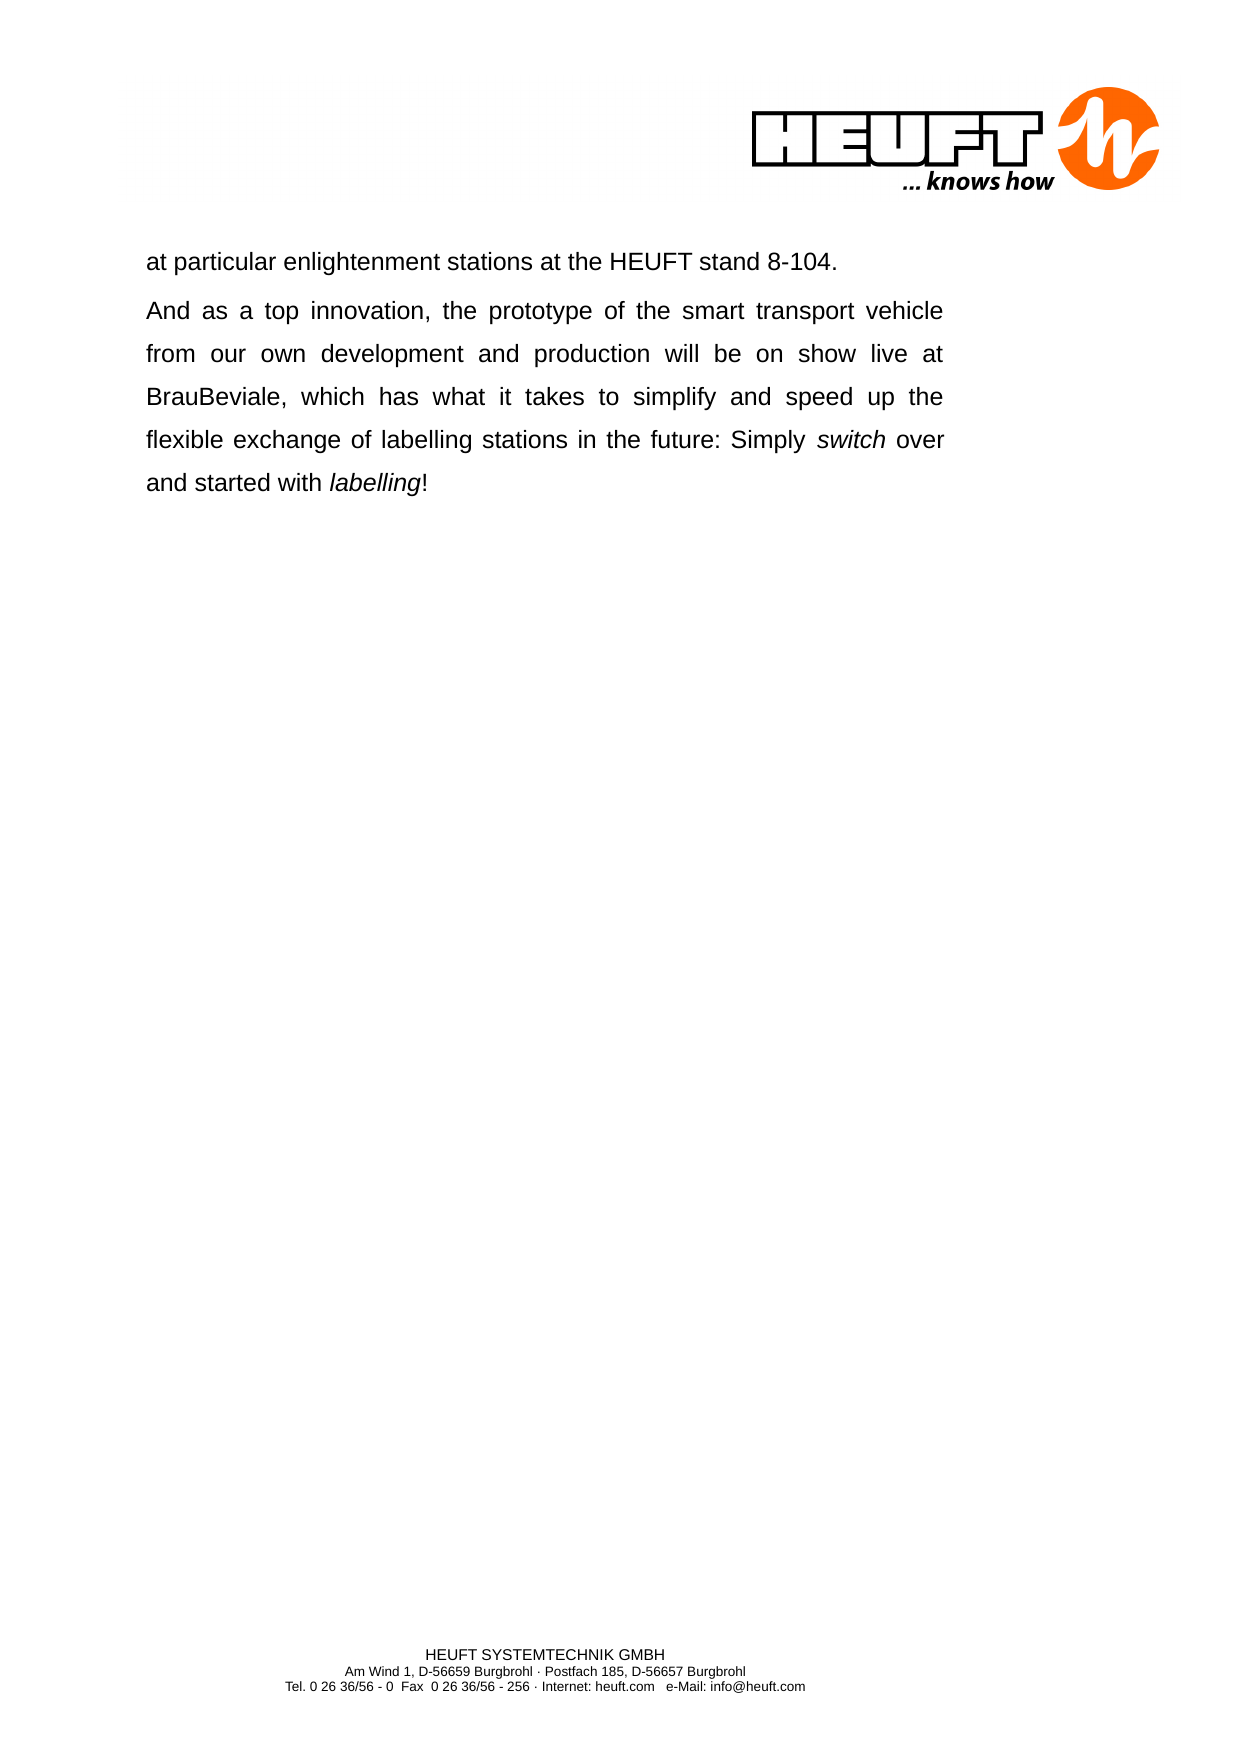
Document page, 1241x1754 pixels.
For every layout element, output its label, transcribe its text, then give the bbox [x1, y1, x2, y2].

text And as a top innovation, the prototype of the smart transport vehicle from our own development and production will be on show live at BrauBeviale, which has what it takes to simplify and speed up the flexible exchange of labelling stations in the future: Simply switch over and started with labelling! [146, 296, 944, 497]
picture [118, 75, 1181, 202]
